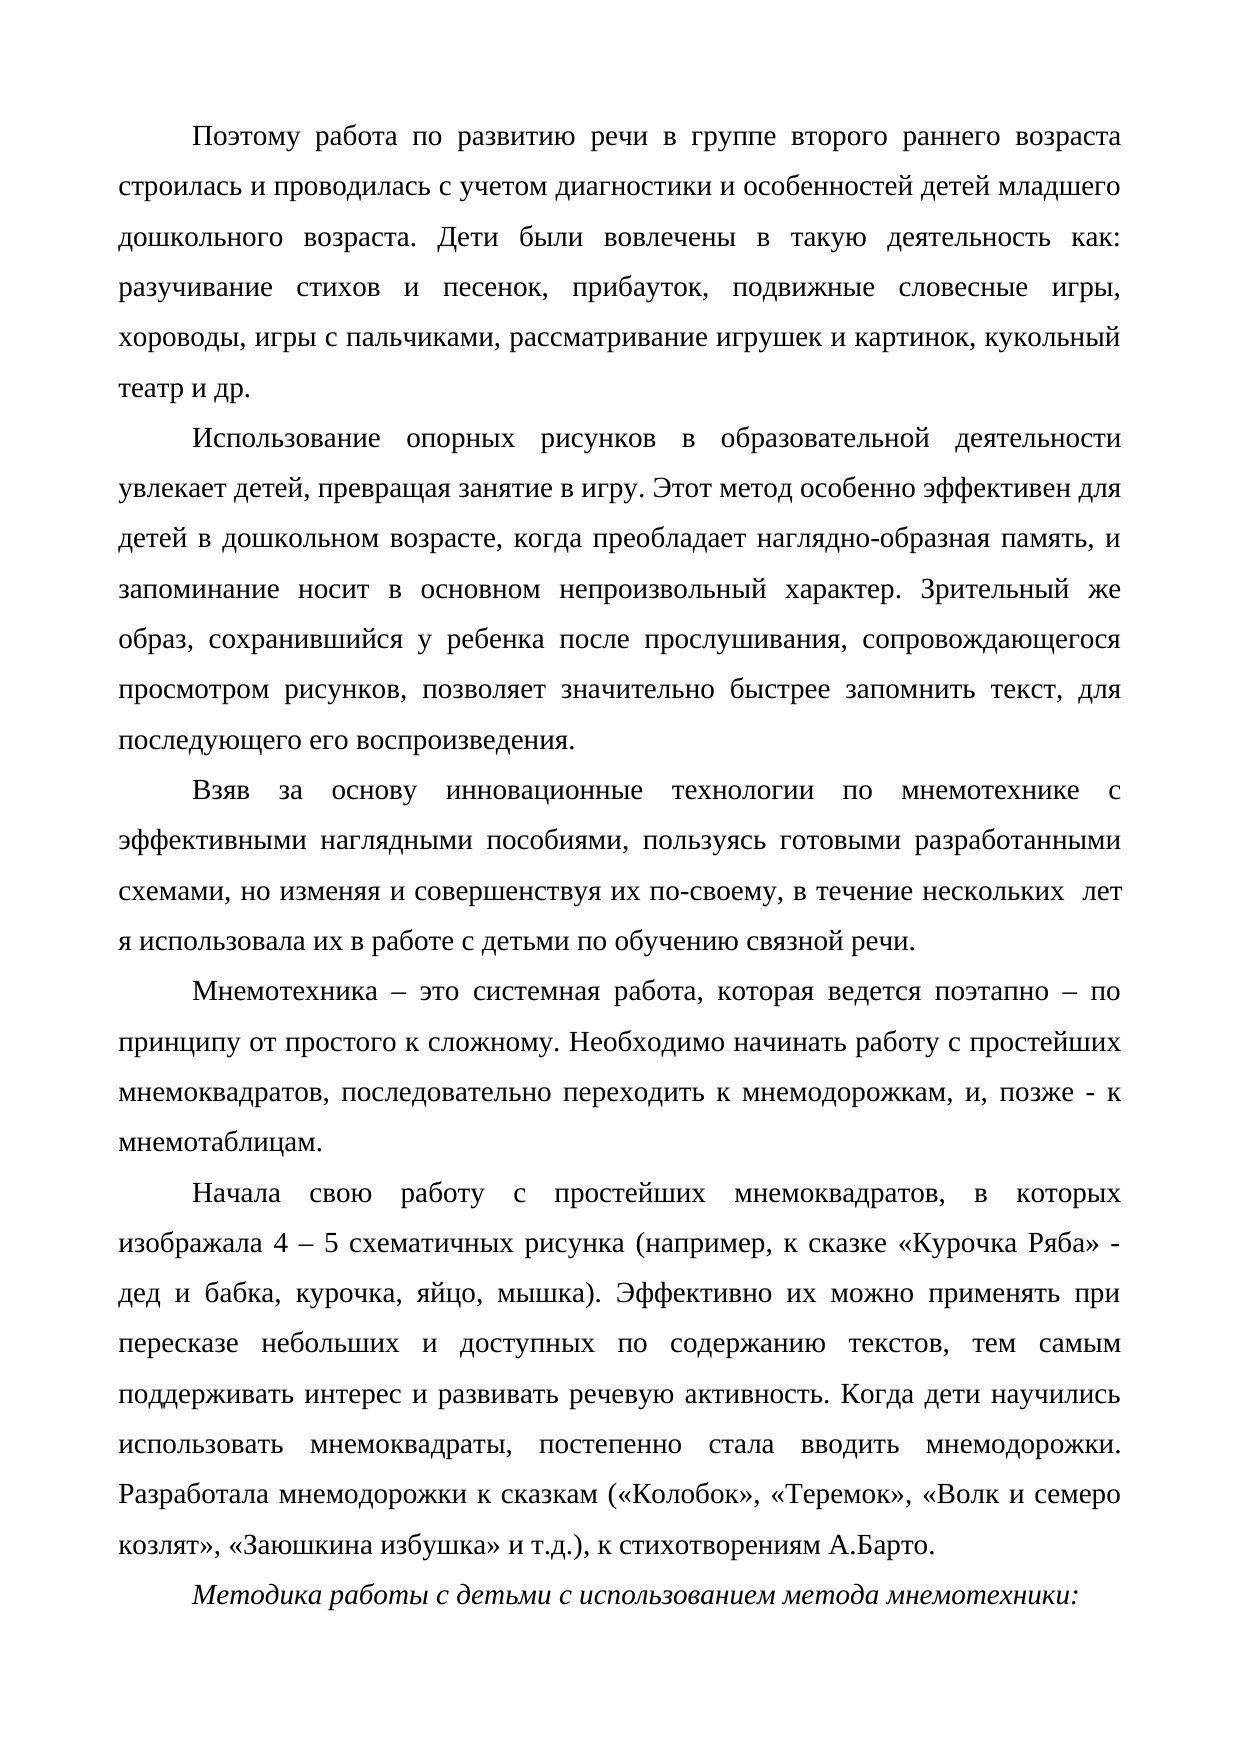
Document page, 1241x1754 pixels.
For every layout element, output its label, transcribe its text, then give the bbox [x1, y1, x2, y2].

text Мнемотехника – это системная работа, которая ведется поэтапно – по принципу от простого к сложному. Необходимо начинать работу с простейших мнемоквадратов, последовательно переходить к мнемодорожкам, и, позже - к мнемотаблицам. [118, 973, 1122, 1158]
text Взяв за основу инновационные технологии по мнемотехнике с эффективными наглядными пособиями, пользуясь готовыми разработанными схемами, но изменяя и совершенствуя их по-своему, в течение нескольких лет я использовала их в работе с детьми по обучению связной речи. [118, 772, 1122, 957]
text Поэтому работа по развитию речи в группе второго раннего возраста строилась и проводилась с учетом диагностики и особенностей детей младшего дошкольного возраста. Дети были вовлечены в такую деятельность как: разучивание стихов и песенок, прибауток, подвижные словесные игры, хороводы, игры с пальчиками, рассматривание игрушек и картинок, кукольный театр и др. [118, 118, 1122, 403]
text Начала свою работу с простейших мнемоквадратов, в которых изображала 4 – 5 схематичных рисунка (например, к сказке «Курочка Ряба» - дед и бабка, курочка, яйцо, мышка). Эффективно их можно применять при пересказе небольших и доступных по содержанию текстов, тем самым поддерживать интерес и развивать речевую активность. Когда дети научились использовать мнемоквадраты, постепенно стала вводить мнемодорожки. Разработала мнемодорожки к сказкам («Колобок», «Теремок», «Волк и семеро козлят», «Заюшкина избушка» и т.д.), к стихотворениям А.Барто. [118, 1175, 1122, 1560]
text Использование опорных рисунков в образовательной деятельности увлекает детей, превращая занятие в игру. Этот метод особенно эффективен для детей в дошкольном возрасте, когда преобладает наглядно-образная память, и запоминание носит в основном непроизвольный характер. Зрительный же образ, сохранившийся у ребенка после прослушивания, сопровождающегося просмотром рисунков, позволяет значительно быстрее запомнить текст, для последующего его воспроизведения. [118, 420, 1122, 755]
text Методика работы с детьми с использованием метода мнемотехники: [118, 1577, 1122, 1611]
